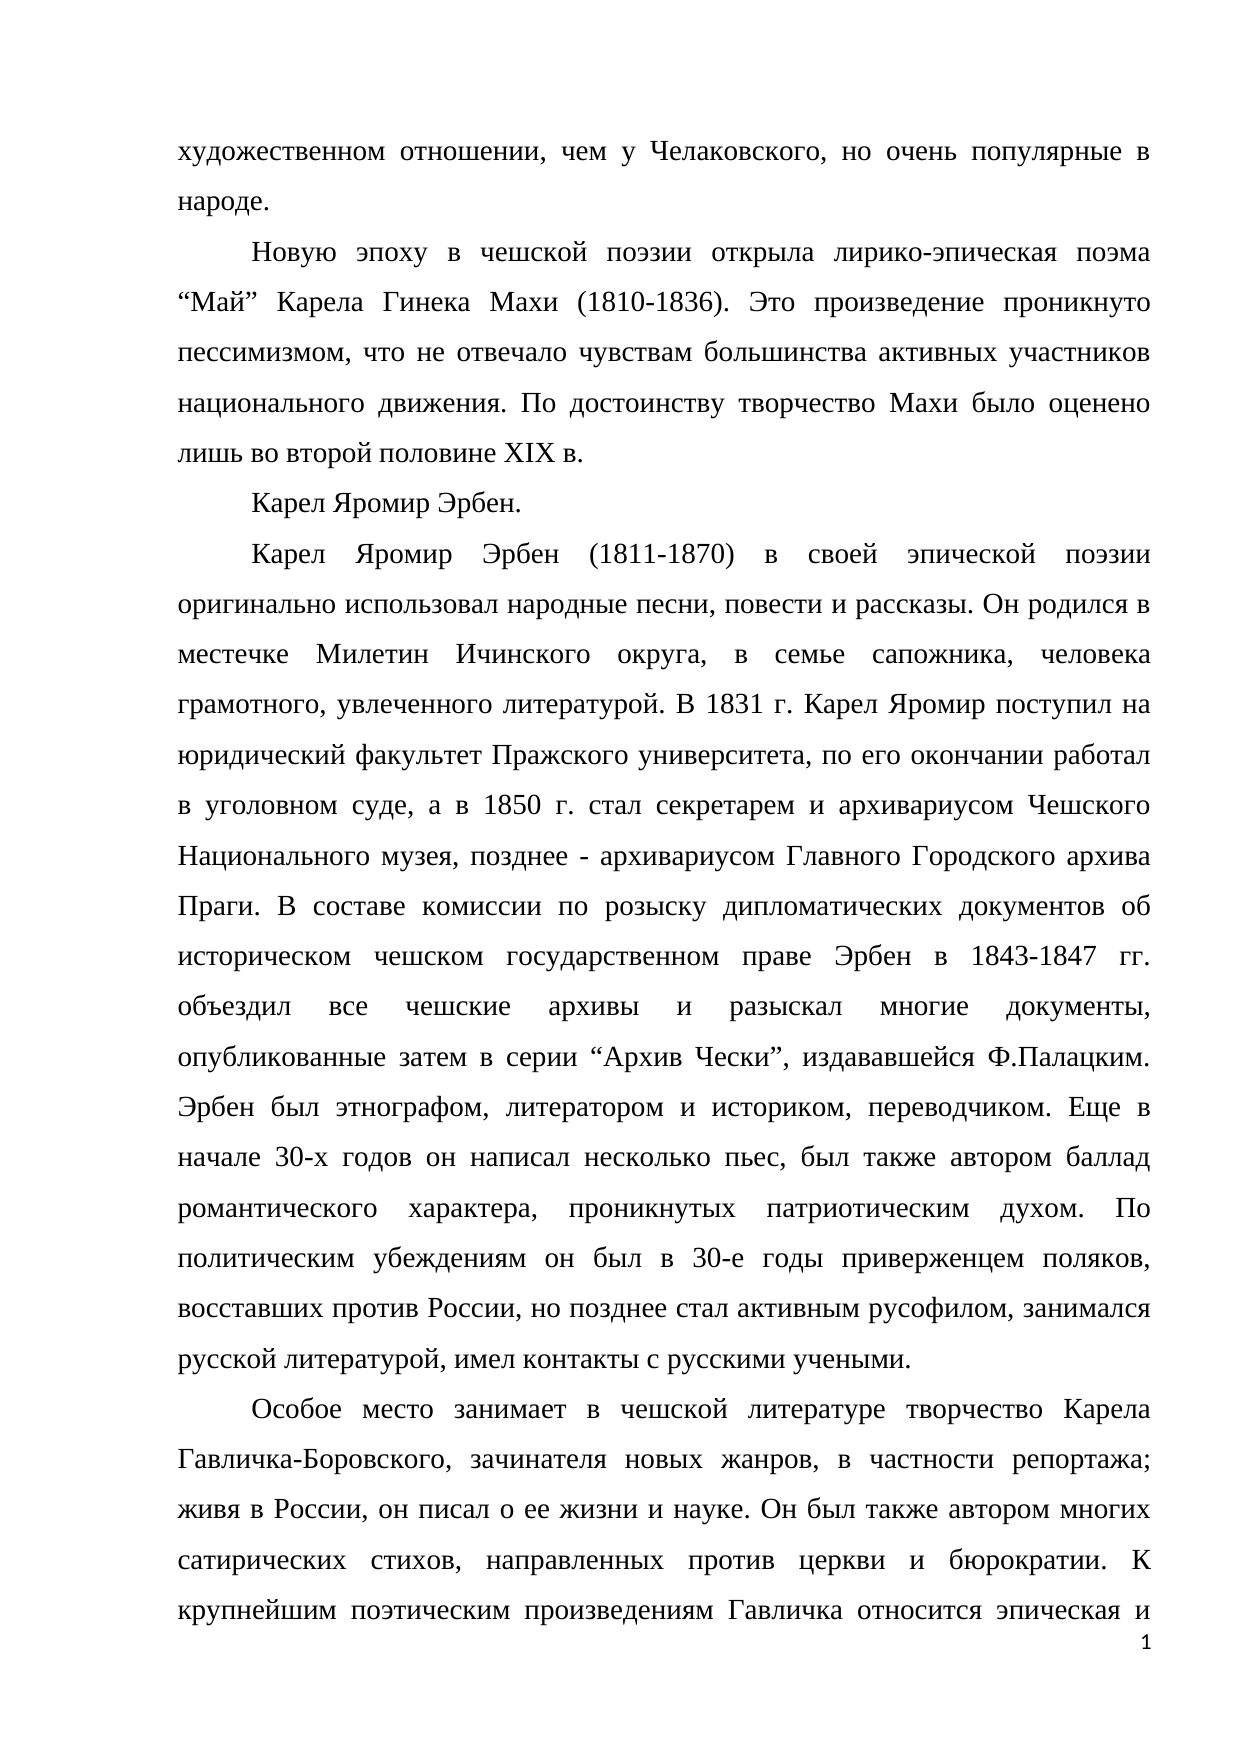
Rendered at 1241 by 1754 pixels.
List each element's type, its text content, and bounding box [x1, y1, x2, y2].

text Новую эпоху в чешской поэзии открыла лирико-эпическая поэма “Май” Карела Гинека Махи (1810-1836). Это произведение проникнуто пессимизмом, что не отвечало чувствам большинства активных участников национального движения. По достоинству творчество Махи было оценено лишь во второй половине XIX в. [177, 234, 1152, 469]
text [177, 133, 1152, 217]
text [177, 1391, 1152, 1626]
text Карел Яромир Эрбен. [177, 485, 1152, 519]
text Карел Яромир Эрбен (1811-1870) в своей эпической поэзии оригинально использовал народные песни, повести и рассказы. Он родился в местечке Милетин Ичинского округа, в семье сапожника, человека грамотного, увлеченного литературой. В 1831 г. Карел Яромир поступил на юридический факультет Пражского университета, по его окончании работал в уголовном суде, а в 1850 г. стал секретарем и архивариусом Чешского Национального музея, позднее - архивариусом Главного Городского архива Праги. В составе комиссии по розыску дипломатических документов об историческом чешском государственном праве Эрбен в 1843-1847 гг. объездил все чешские архивы и разыскал многие документы, опубликованные затем в серии “Архив Чески”, издававшейся Ф.Палацким. Эрбен был этнографом, литератором и историком, переводчиком. Еще в начале 30-х годов он написал несколько пьес, был также автором баллад романтического характера, проникнутых патриотическим духом. По политическим убеждениям он был в 30-е годы приверженцем поляков, восставших против России, но позднее стал активным русофилом, занимался русской литературой, имел контакты с русскими учеными. [177, 536, 1152, 1374]
